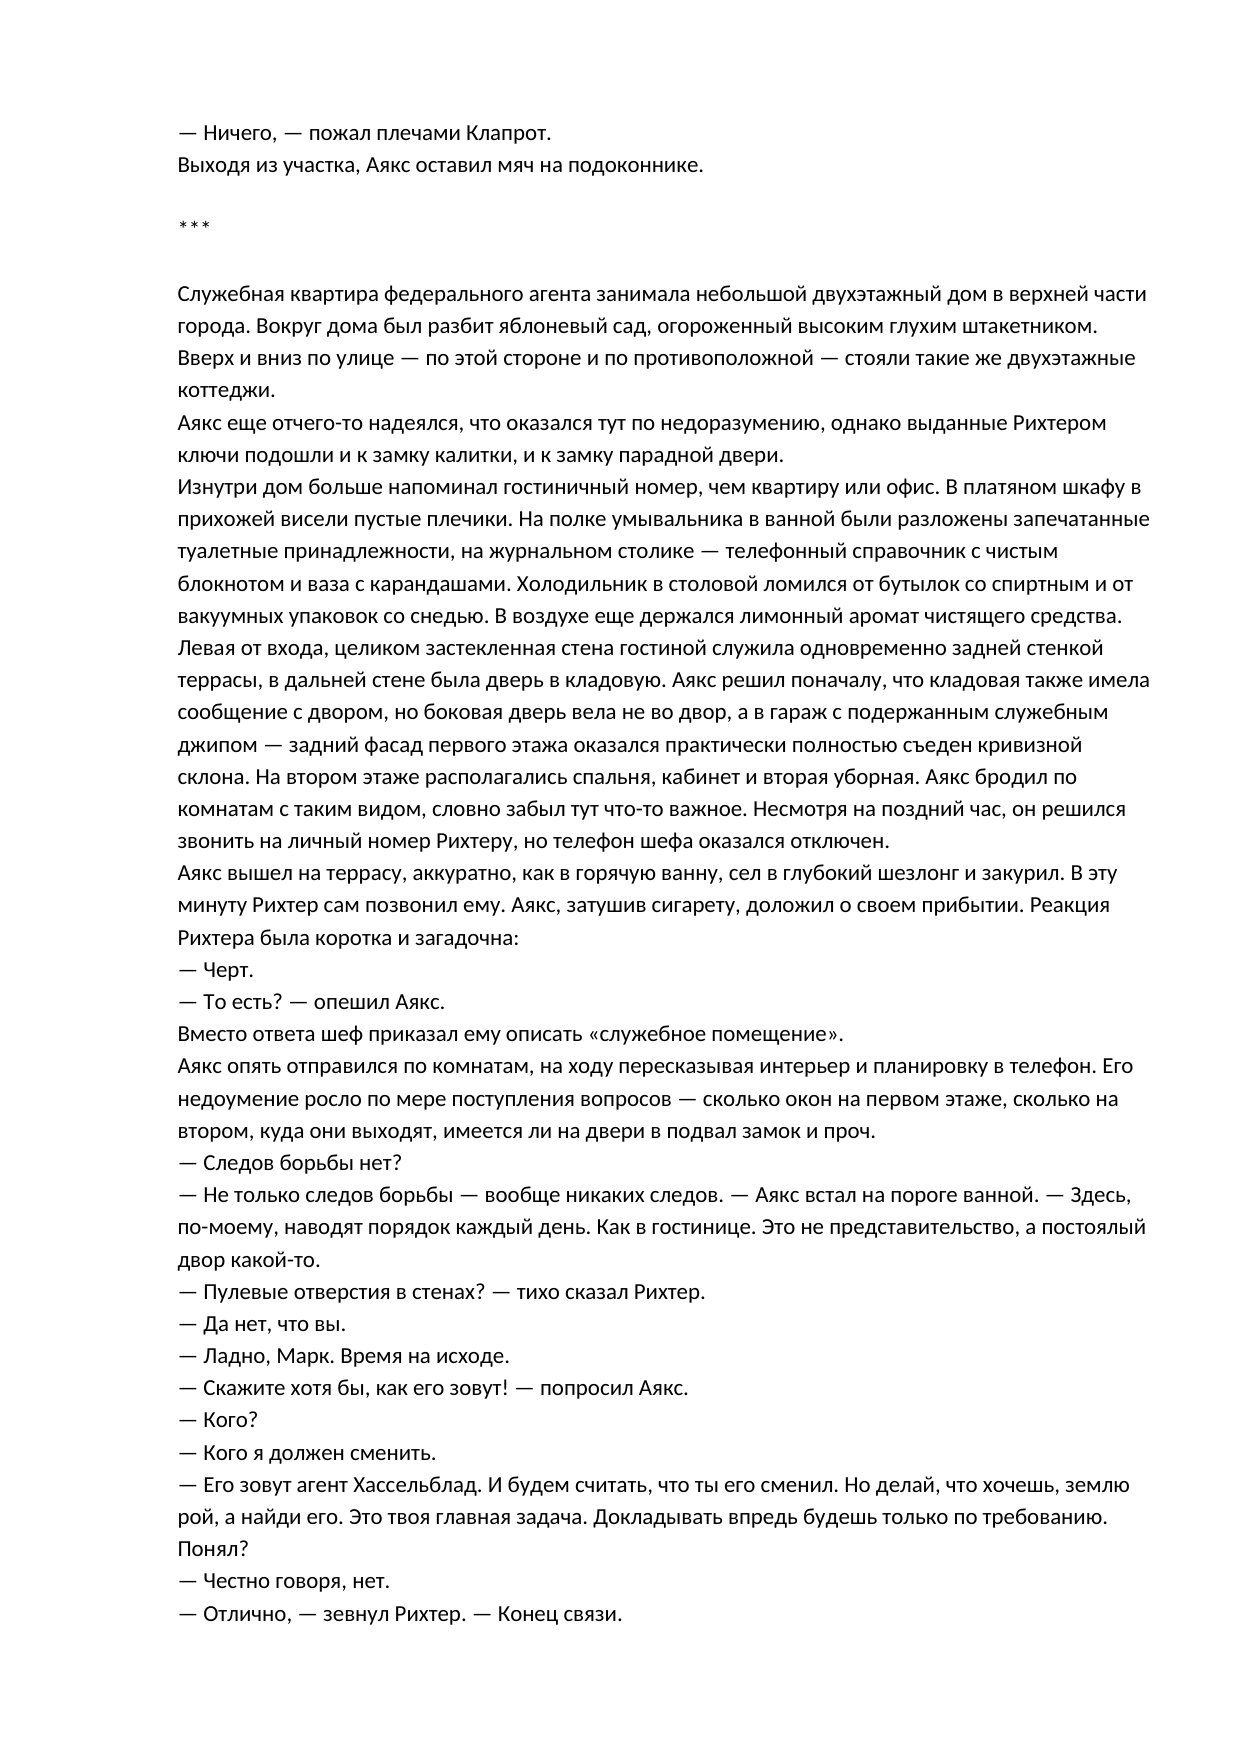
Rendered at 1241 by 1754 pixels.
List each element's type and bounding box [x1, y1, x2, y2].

text [177, 118, 1152, 1627]
